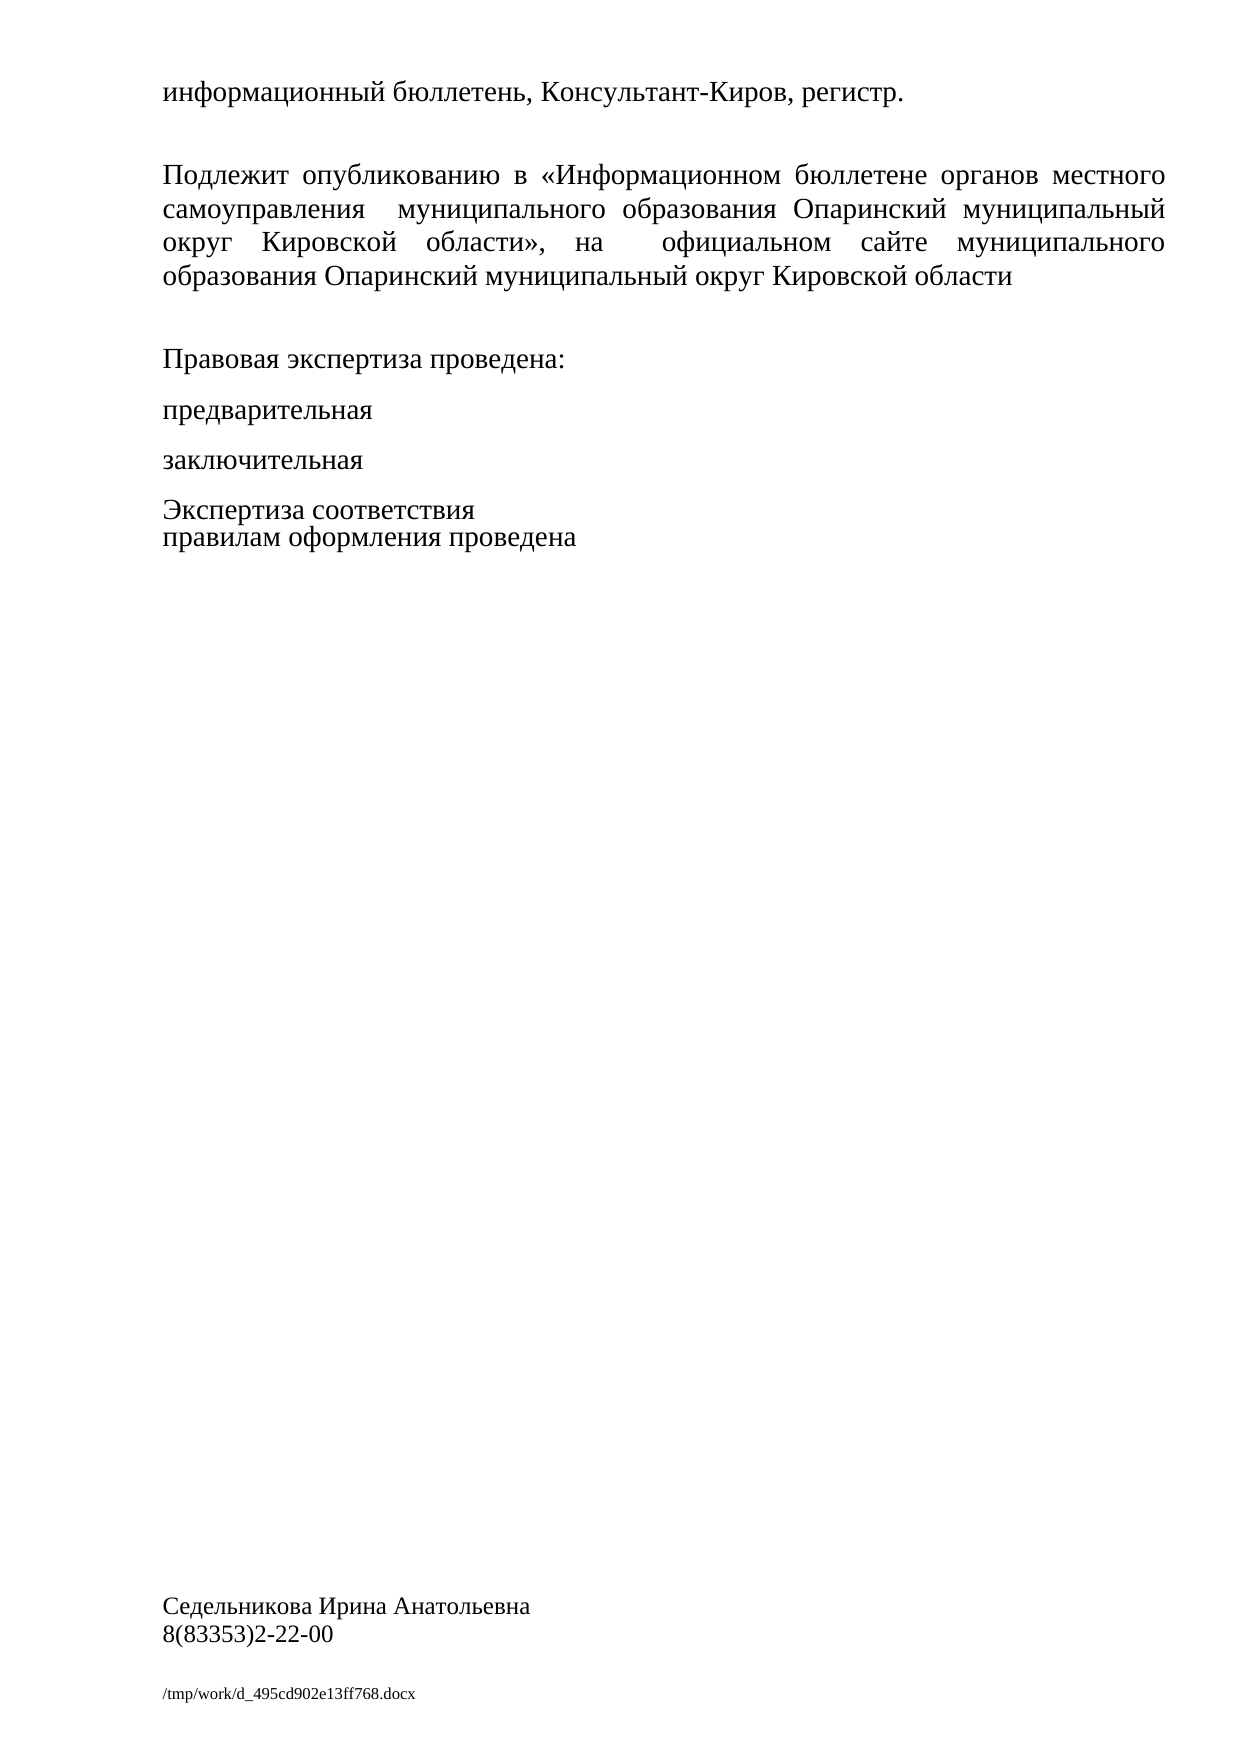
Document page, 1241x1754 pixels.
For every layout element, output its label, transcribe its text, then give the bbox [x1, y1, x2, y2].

text правилам оформления проведена [162, 526, 310, 551]
text предварительная [162, 392, 1167, 425]
text Подлежит опубликованию в «Информационном бюллетене органов местного самоуправления муниципального образования Опаринский муниципальный округ Кировской области», на официальном сайте муниципального образования Опаринский муниципальный округ Кировской области [162, 157, 1167, 292]
text 8(83353)2-22-00 [162, 1619, 1167, 1648]
text правилам оформления проведена [313, 526, 1167, 551]
text заключительная [162, 442, 1167, 476]
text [162, 74, 1167, 107]
text Седельникова Ирина Анатольевна [162, 1591, 1167, 1619]
text Экспертиза соответствия [162, 492, 1167, 526]
text Правовая экспертиза проведена: [162, 342, 1167, 375]
